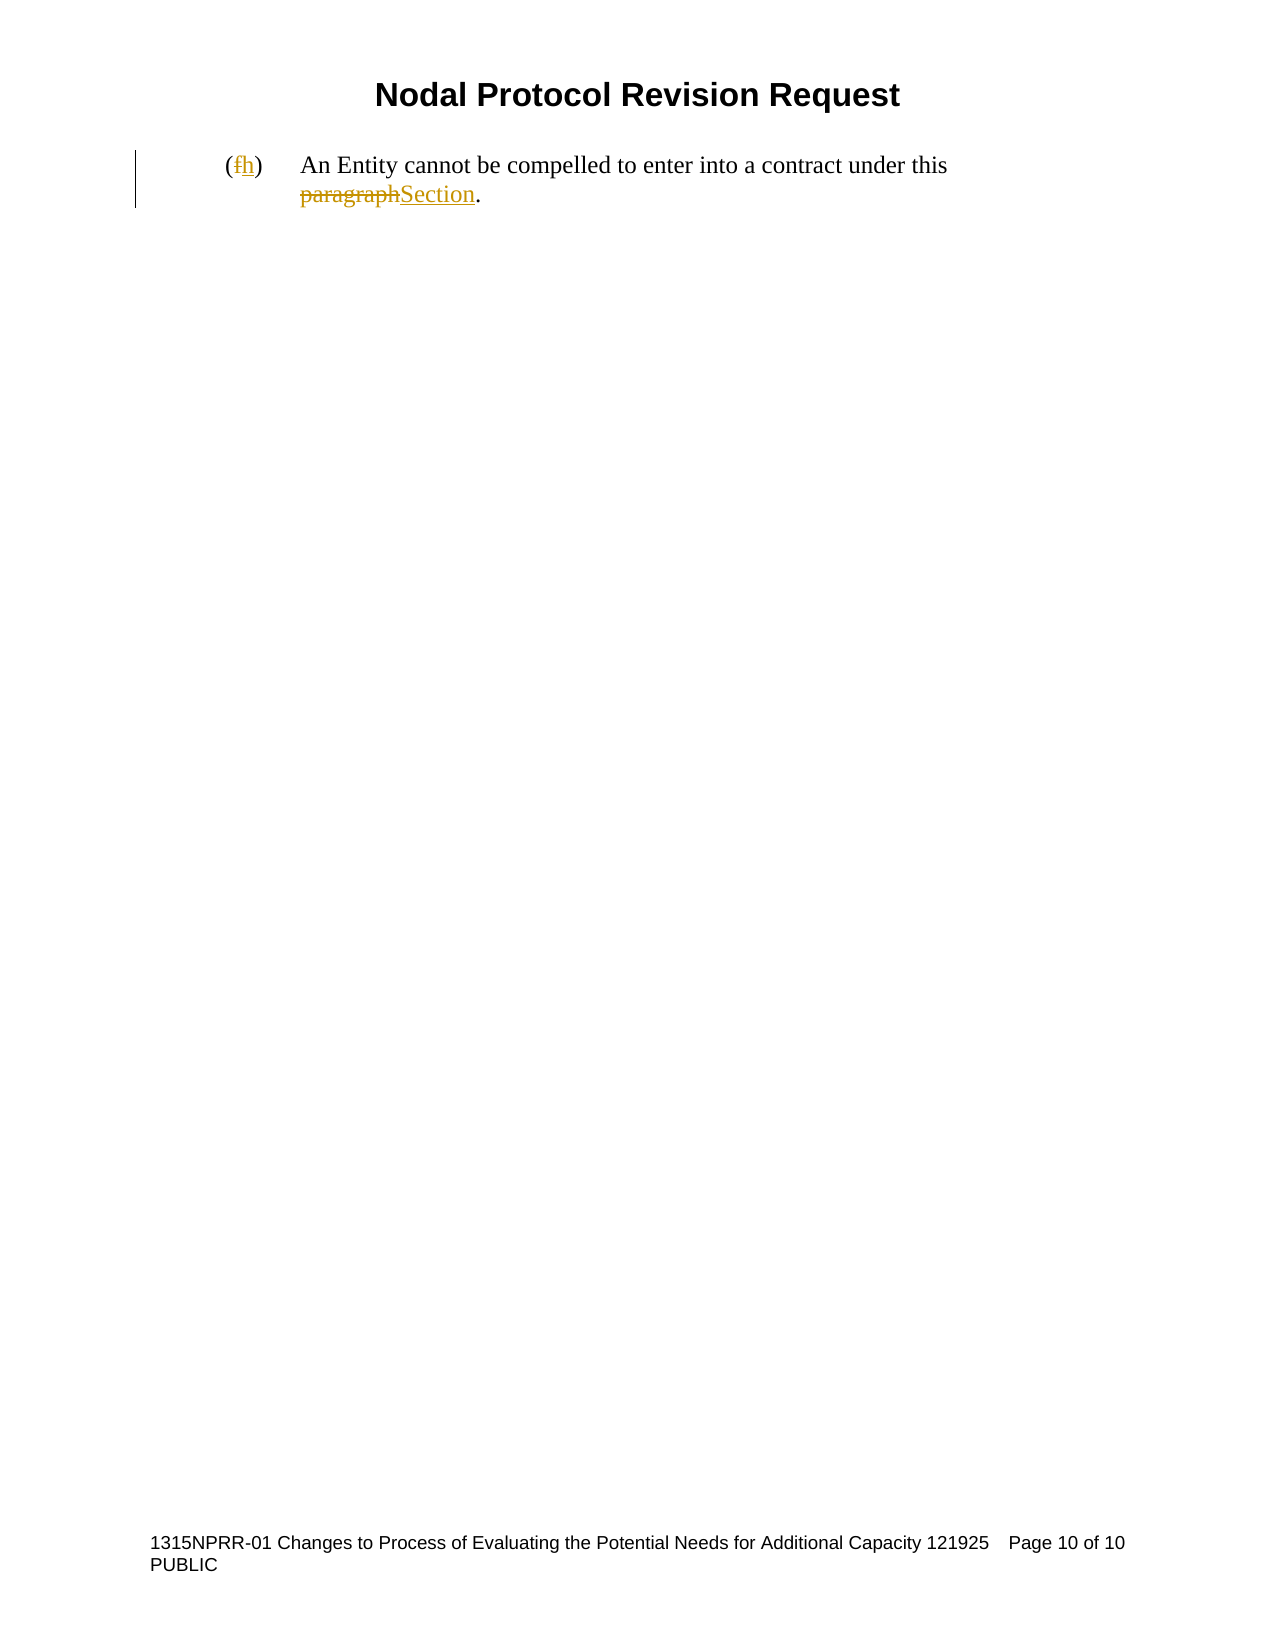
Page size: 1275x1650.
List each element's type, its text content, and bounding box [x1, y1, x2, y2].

list () An Entity cannot be compelled to enter into a contract under this . [225, 150, 1125, 207]
